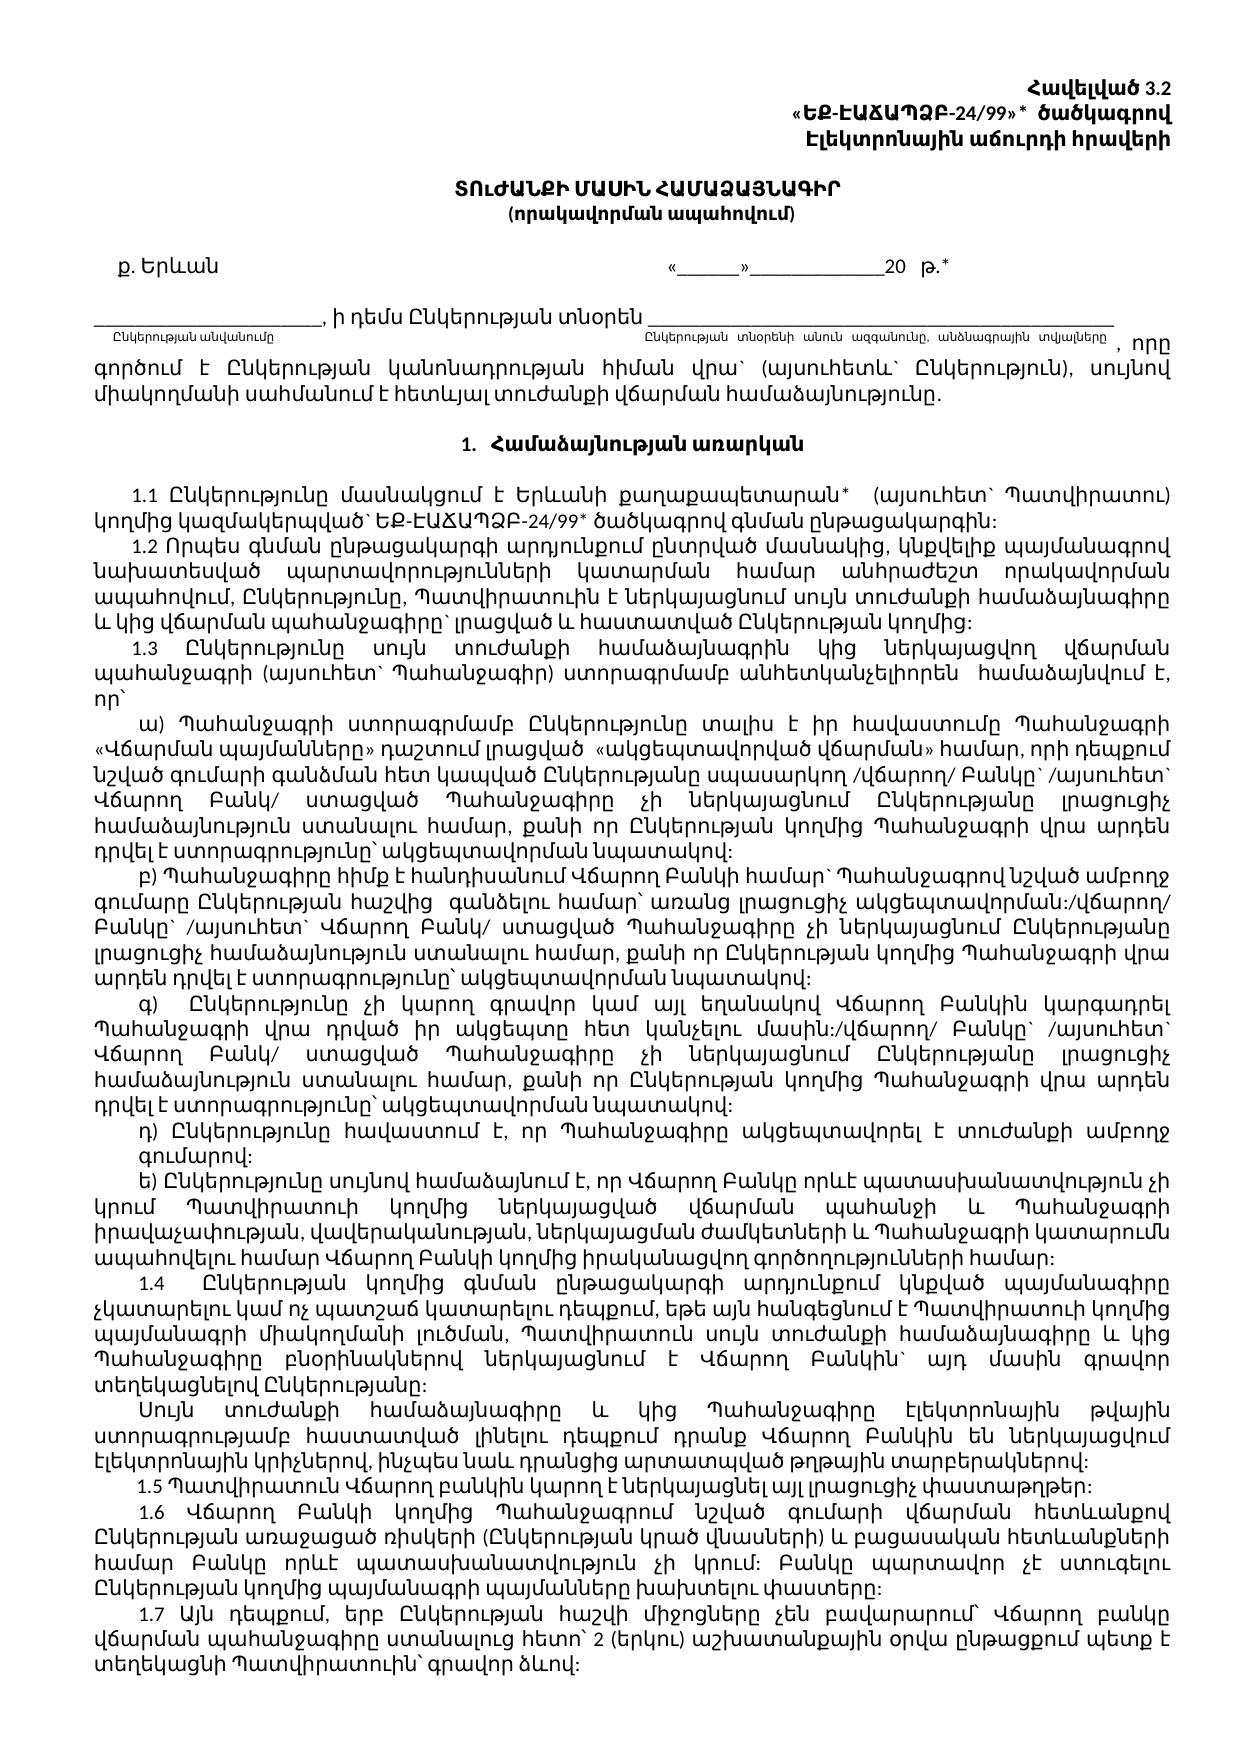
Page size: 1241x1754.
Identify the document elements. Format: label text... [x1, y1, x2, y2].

text 1.5 Պատվիրատուն Վճարող բանկին կարող է ներկայացնել այլ լրացուցիչ փաստաթղթեր: [94, 1474, 1171, 1499]
text ե) Ընկերությունը սույնով համաձայնում է, որ Վճարող Բանկը որևէ պատասխանատվություն չի կրում Պատվիրատուի կողմից ներկայացված վճարման պահանջի և Պահանջագրի իրավաչափության, վավերականության, ներկայացման ժամկետների և Պահանջագրի կատարումն ապահովելու համար Վճարող Բանկի կողմից իրականացվող գործողությունների համար: [94, 1169, 1171, 1270]
text 1.7 Այն դեպքում, երբ Ընկերության հաշվի միջոցները չեն բավարարում՝ Վճարող բանկը վճարման պահանջագիրը ստանալուց հետո՝ 2 (երկու) աշխատանքային օրվա ընթացքում պետք է տեղեկացնի Պատվիրատուին՝ գրավոր ձևով: [94, 1601, 1171, 1677]
text «ԵՔ-ԷԱՃԱՊՁԲ-24/99»* ծածկագրով [94, 100, 1171, 126]
text ______________________, ի դեմս Ընկերության տնօրեն _____________________________________________ [94, 304, 1171, 330]
text (որակավորման ապահովում) [94, 202, 1171, 225]
text Սույն տուժանքի համաձայնագիրը և կից Պահանջագիրը էլեկտրոնային թվային ստորագրությամբ հաստատված լինելու դեպքում դրանք Վճարող Բանկին են ներկայացվում էլեկտրոնային կրիչներով, ինչպես նաև դրանցից արտատպված թղթային տարբերակներով: [94, 1397, 1171, 1474]
text բ) Պահանջագիրը հիմք է հանդիսանում Վճարող Բանկի համար` Պահանջագրով նշված ամբողջ գումարը Ընկերության հաշվից գանձելու համար՝ առանց լրացուցիչ ակցեպտավորման:/վճարող/ Բանկը` /այսուհետ` Վճարող Բանկ/ ստացված Պահանջագիրը չի ներկայացնում Ընկերությանը լրացուցիչ համաձայնություն ստանալու համար, քանի որ Ընկերության կողմից Պահանջագրի վրա արդեն դրվել է ստորագրությունը՝ ակցեպտավորման նպատակով: [94, 864, 1171, 991]
text Ընկերության անվանումը Ընկերության տնօրենի անուն ազգանունը, անձնագրային տվյալները , որը գործում է Ընկերության կանոնադրության հիման վրա` (այսուհետև` Ընկերություն), սույնով միակողմանի սահմանում է հետևյալ տուժանքի վճարման համաձայնությունը. [94, 330, 1171, 406]
text Էլեկտրոնային աճուրդի հրավերի [94, 126, 1171, 151]
text 1.2 Որպես գնման ընթացակարգի արդյունքում ընտրված մասնակից, կնքվելիք պայմանագրով նախատեսված պարտավորությունների կատարման համար անհրաժեշտ որակավորման ապահովում, Ընկերությունը, Պատվիրատուին է ներկայացնում սույն տուժանքի համաձայնագիրը և կից վճարման պահանջագիրը` լրացված և հաստատված Ընկերության կողմից: [94, 533, 1171, 635]
text 1.1 Ընկերությունը մասնակցում է Երևանի քաղաքապետարան* (այսուհետ` Պատվիրատու) կողմից կազմակերպված` ԵՔ-ԷԱՃԱՊՁԲ-24/99* ծածկագրով գնման ընթացակարգին: [94, 482, 1171, 533]
text 1.4 Ընկերության կողմից գնման ընթացակարգի արդյունքում կնքված պայմանագիրը չկատարելու կամ ոչ պատշաճ կատարելու դեպքում, եթե այն հանգեցնում է Պատվիրատուի կողմից պայմանագրի միակողմանի լուծման, Պատվիրատուն սույն տուժանքի համաձայնագիրը և կից Պահանջագիրը բնօրինակներով ներկայացնում է Վճարող Բանկին` այդ մասին գրավոր տեղեկացնելով Ընկերությանը: [94, 1270, 1171, 1397]
text 1. Համաձայնության առարկան [94, 432, 1171, 457]
text ք. Երևան «______»_____________20 թ.* [94, 254, 1171, 279]
text ՏՈւԺԱՆՔԻ ՄԱՍԻՆ ՀԱՄԱՁԱՅՆԱԳԻՐ [94, 177, 1171, 202]
text դ) Ընկերությունը հավաստում է, որ Պահանջագիրը ակցեպտավորել է տուժանքի ամբողջ գումարով: [138, 1118, 1171, 1169]
text գ) Ընկերությունը չի կարող գրավոր կամ այլ եղանակով Վճարող Բանկին կարգադրել Պահանջագրի վրա դրված իր ակցեպտը հետ կանչելու մասին:/վճարող/ Բանկը` /այսուհետ` Վճարող Բանկ/ ստացված Պահանջագիրը չի ներկայացնում Ընկերությանը լրացուցիչ համաձայնություն ստանալու համար, քանի որ Ընկերության կողմից Պահանջագրի վրա արդեն դրվել է ստորագրությունը՝ ակցեպտավորման նպատակով: [94, 991, 1171, 1118]
text Հավելված 3.2 [94, 75, 1171, 100]
text 1.6 Վճարող Բանկի կողմից Պահանջագրում նշված գումարի վճարման հետևանքով Ընկերության առաջացած ռիսկերի (Ընկերության կրած վնասների) և բացասական հետևանքների համար Բանկը որևէ պատասխանատվություն չի կրում: Բանկը պարտավոր չէ ստուգելու Ընկերության կողմից պայմանագրի պայմանները խախտելու փաստերը: [94, 1499, 1171, 1601]
text ա) Պահանջագրի ստորագրմամբ Ընկերությունը տալիս է իր հավաստումը Պահանջագրի «Վճարման պայմանները» դաշտում լրացված «ակցեպտավորված վճարման» համար, որի դեպքում նշված գումարի գանձման հետ կապված Ընկերությանը սպասարկող /վճարող/ Բանկը` /այսուհետ` Վճարող Բանկ/ ստացված Պահանջագիրը չի ներկայացնում Ընկերությանը լրացուցիչ համաձայնություն ստանալու համար, քանի որ Ընկերության կողմից Պահանջագրի վրա արդեն դրվել է ստորագրությունը՝ ակցեպտավորման նպատակով: [94, 711, 1171, 864]
text 1.3 Ընկերությունը սույն տուժանքի համաձայնագրին կից ներկայացվող վճարման պահանջագրի (այսուհետ` Պահանջագիր) ստորագրմամբ անհետկանչելիորեն համաձայնվում է, որ՝ [94, 635, 1171, 711]
